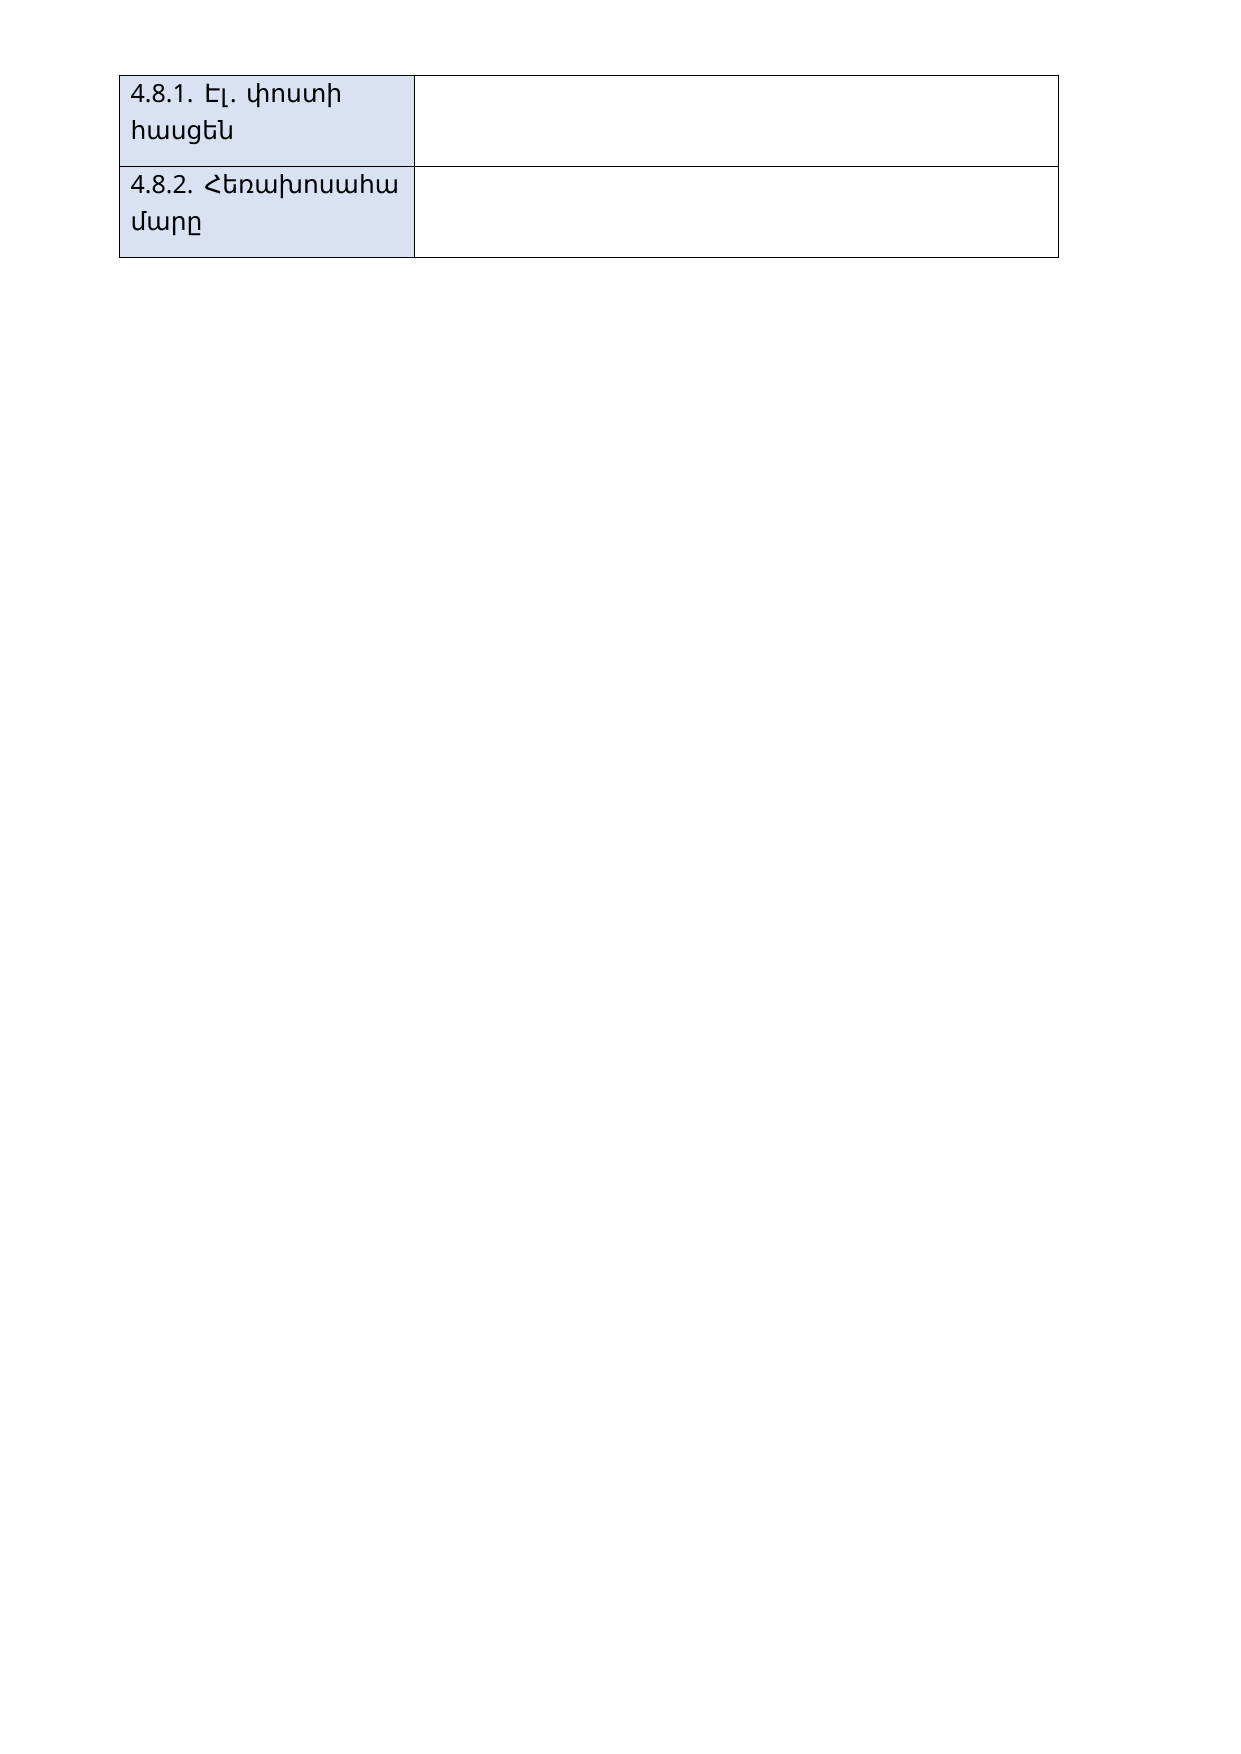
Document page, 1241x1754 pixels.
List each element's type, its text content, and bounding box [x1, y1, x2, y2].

table_header [415, 76, 1058, 166]
table_header Էլ․ փոստի հասցեն [120, 76, 414, 166]
table_cell [415, 167, 1058, 257]
table_cell Հեռախոսահամարը [120, 167, 414, 257]
